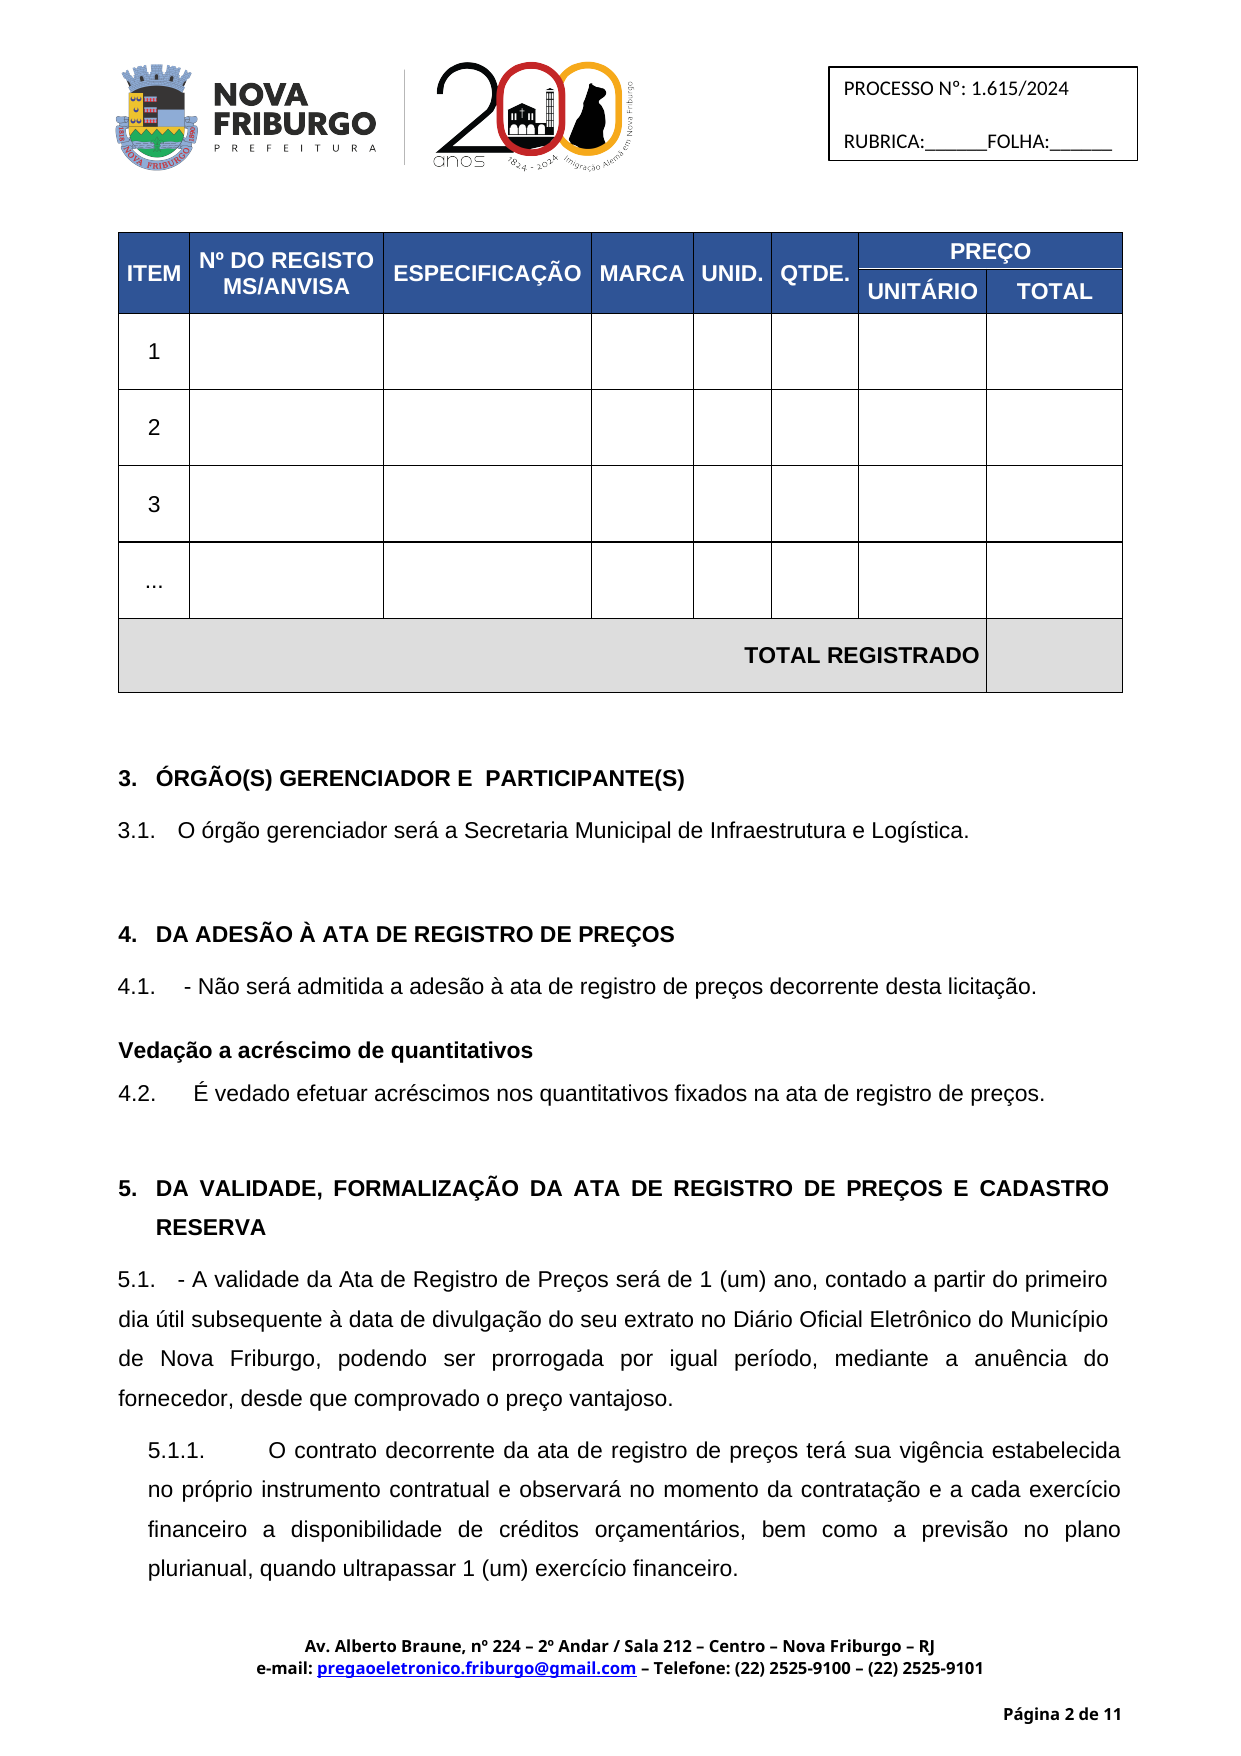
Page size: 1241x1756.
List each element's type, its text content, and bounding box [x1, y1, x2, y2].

list O órgão gerenciador será a Secretaria Municipal de Infraestrutura e Logística. [117, 817, 1110, 843]
table_cell UNITÁRIO [859, 270, 986, 313]
table_cell ... [119, 543, 189, 618]
table_cell [592, 466, 693, 541]
table_cell [694, 543, 771, 618]
text Vedação a acréscimo de quantitativos [118, 1037, 1122, 1064]
table_cell [772, 543, 858, 618]
table_cell [694, 314, 771, 389]
table_cell TOTAL [987, 270, 1122, 313]
table_header MARCA [592, 233, 693, 313]
list ÓRGÃO(S) GERENCIADOR E PARTICIPANTE(S) [118, 765, 1110, 791]
table_cell [384, 390, 591, 465]
table_header UNID. [694, 233, 771, 313]
table_header QTDE. [772, 233, 858, 313]
table_cell [859, 543, 986, 618]
list - A validade da Ata de Registro de Preços será de 1 (um) ano, contado a partir do primeiro dia útil subsequente à data de divulgação do seu extrato no Diário Oficial Eletrônico do Município de Nova Friburgo, podendo ser prorrogada por igual período, mediante a anuência do fornecedor, desde que comprovado o preço vantajoso. [117, 1266, 1110, 1411]
table_cell [190, 466, 383, 541]
table_cell [694, 390, 771, 465]
table_cell 1 [119, 314, 189, 389]
table_header PREÇO [859, 233, 1122, 268]
picture [88, 29, 666, 200]
table_cell [772, 390, 858, 465]
table_cell [694, 466, 771, 541]
table_cell 3 [119, 466, 189, 541]
table_cell [772, 314, 858, 389]
table_cell 2 [119, 390, 189, 465]
table_cell [859, 314, 986, 389]
table_cell [384, 466, 591, 541]
table_header ESPECIFICAÇÃO [384, 233, 591, 313]
list DA VALIDADE, FORMALIZAÇÃO DA ATA DE REGISTRO DE PREÇOS E CADASTRO RESERVA [118, 1175, 1110, 1241]
table_cell [384, 543, 591, 618]
table_cell [859, 390, 986, 465]
table_cell [987, 466, 1122, 541]
table_cell [592, 390, 693, 465]
table_cell [190, 314, 383, 389]
table_cell [987, 314, 1122, 389]
table_header Nº DO REGISTO MS/ANVISA [190, 233, 383, 313]
table_header ITEM [119, 233, 189, 313]
table_cell TOTAL REGISTRADO [119, 619, 986, 692]
table_cell [592, 314, 693, 389]
table_cell [987, 619, 1122, 692]
table_cell [987, 390, 1122, 465]
table_cell [190, 390, 383, 465]
table_cell [772, 466, 858, 541]
list O contrato decorrente da ata de registro de preços terá sua vigência estabelecida no próprio instrumento contratual e observará no momento da contratação e a cada exercício financeiro a disponibilidade de créditos orçamentários, bem como a previsão no plano plurianual, quando ultrapassar 1 (um) exercício financeiro. [148, 1437, 1122, 1582]
table_cell [987, 543, 1122, 618]
list DA ADESÃO À ATA DE REGISTRO DE PREÇOS [118, 921, 1110, 947]
table_cell [859, 466, 986, 541]
table_cell [190, 543, 383, 618]
table_cell [592, 543, 693, 618]
table_cell [384, 314, 591, 389]
list É vedado efetuar acréscimos nos quantitativos fixados na ata de registro de preços. [118, 1080, 1122, 1107]
list - Não será admitida a adesão à ata de registro de preços decorrente desta licitação. [117, 973, 1110, 999]
